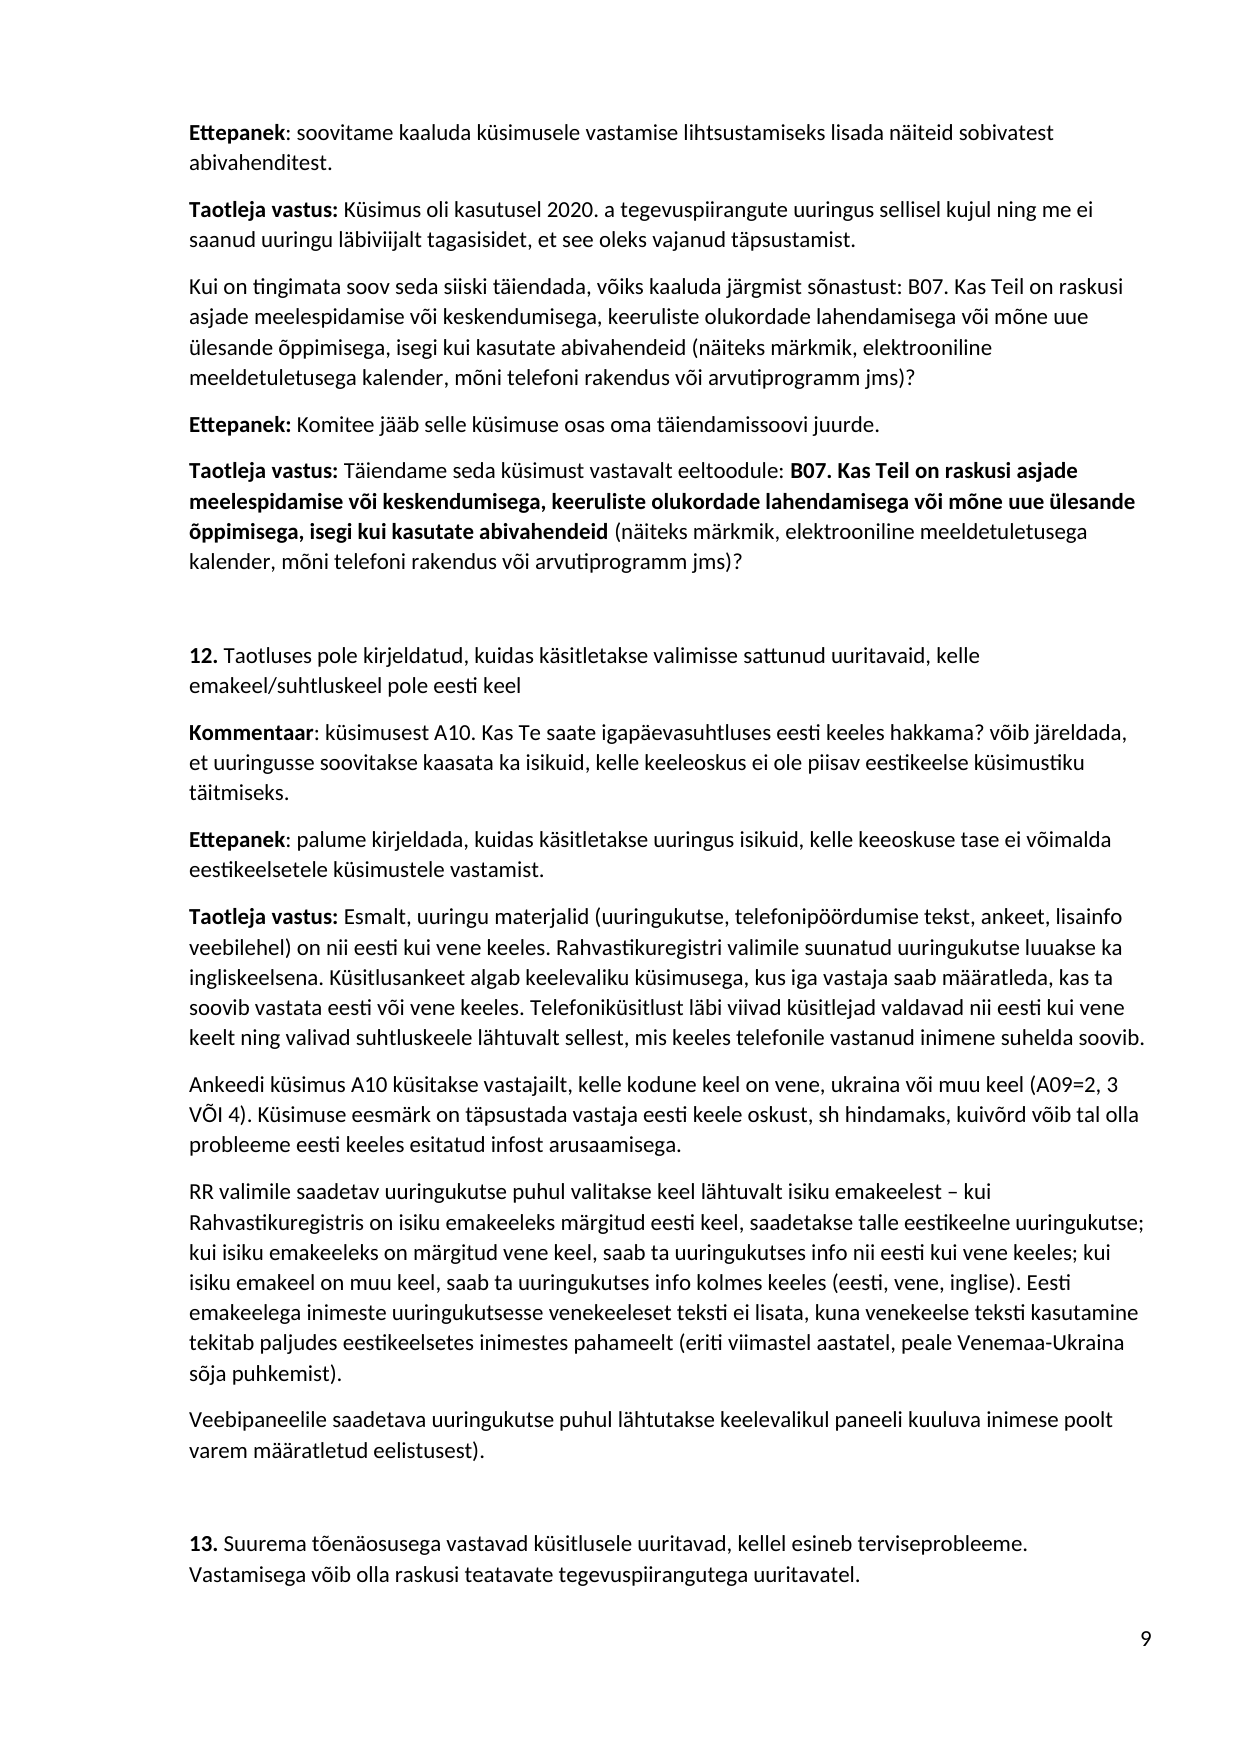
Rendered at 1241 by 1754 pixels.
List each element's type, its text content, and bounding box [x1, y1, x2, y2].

text Kui on tingimata soov seda siiski täiendada, võiks kaaluda järgmist sõnastust: B07. Kas Teil on raskusi asjade meelespidamise või keskendumisega, keeruliste olukordade lahendamisega või mõne uue ülesande õppimisega, isegi kui kasutate abivahendeid (näiteks märkmik, elektrooniline meeldetuletusega kalender, mõni telefoni rakendus või arvutiprogramm jms)? [189, 272, 1152, 391]
text Ankeedi küsimus A10 küsitakse vastajailt, kelle kodune keel on vene, ukraina või muu keel (A09=2, 3 VÕI 4). Küsimuse eesmärk on täpsustada vastaja eesti keele oskust, sh hindamaks, kuivõrd võib tal olla probleeme eesti keeles esitatud infost arusaamisega. [189, 1070, 1152, 1159]
text Ettepanek: Komitee jääb selle küsimuse osas oma täiendamissoovi juurde. [189, 410, 1152, 438]
text Taotleja vastus: Küsimus oli kasutusel 2020. a tegevuspiirangute uuringus sellisel kujul ning me ei saanud uuringu läbiviijalt tagasisidet, et see oleks vajanud täpsustamist. [189, 195, 1152, 253]
text Kommentaar: küsimusest A10. Kas Te saate igapäevasuhtluses eesti keeles hakkama? võib järeldada, et uuringusse soovitakse kaasata ka isikuid, kelle keeleoskus ei ole piisav eestikeelse küsimustiku täitmiseks. [189, 718, 1152, 807]
text Taotleja vastus: Täiendame seda küsimust vastavalt eeltoodule: B07. Kas Teil on raskusi asjade meelespidamise või keskendumisega, keeruliste olukordade lahendamisega või mõne uue ülesande õppimisega, isegi kui kasutate abivahendeid (näiteks märkmik, elektrooniline meeldetuletusega kalender, mõni telefoni rakendus või arvutiprogramm jms)? [189, 457, 1152, 575]
text Taotleja vastus: Esmalt, uuringu materjalid (uuringukutse, telefonipöördumise tekst, ankeet, lisainfo veebilehel) on nii eesti kui vene keeles. Rahvastikuregistri valimile suunatud uuringukutse luuakse ka ingliskeelsena. Küsitlusankeet algab keelevaliku küsimusega, kus iga vastaja saab määratleda, kas ta soovib vastata eesti või vene keeles. Telefoniküsitlust läbi viivad küsitlejad valdavad nii eesti kui vene keelt ning valivad suhtluskeele lähtuvalt sellest, mis keeles telefonile vastanud inimene suhelda soovib. [189, 902, 1152, 1051]
text RR valimile saadetav uuringukutse puhul valitakse keel lähtuvalt isiku emakeelest – kui Rahvastikuregistris on isiku emakeeleks märgitud eesti keel, saadetakse talle eestikeelne uuringukutse; kui isiku emakeeleks on märgitud vene keel, saab ta uuringukutses info nii eesti kui vene keeles; kui isiku emakeel on muu keel, saab ta uuringukutses info kolmes keeles (eesti, vene, inglise). Eesti emakeelega inimeste uuringukutsesse venekeeleset teksti ei lisata, kuna venekeelse teksti kasutamine tekitab paljudes eestikeelsetes inimestes pahameelt (eriti viimastel aastatel, peale Venemaa-Ukraina sõja puhkemist). [189, 1177, 1152, 1387]
text Ettepanek: palume kirjeldada, kuidas käsitletakse uuringus isikuid, kelle keeoskuse tase ei võimalda eestikeelsetele küsimustele vastamist. [189, 825, 1152, 884]
text Ettepanek: soovitame kaaluda küsimusele vastamise lihtsustamiseks lisada näiteid sobivatest abivahenditest. [189, 118, 1152, 176]
text 13. Suurema tõenäosusega vastavad küsitlusele uuritavad, kellel esineb terviseprobleeme. Vastamisega võib olla raskusi teatavate tegevuspiirangutega uuritavatel. [189, 1529, 1152, 1588]
text Veebipaneelile saadetava uuringukutse puhul lähtutakse keelevalikul paneeli kuuluva inimese poolt varem määratletud eelistusest). [189, 1406, 1152, 1464]
text 12. Taotluses pole kirjeldatud, kuidas käsitletakse valimisse sattunud uuritavaid, kelle emakeel/suhtluskeel pole eesti keel [189, 641, 1152, 699]
